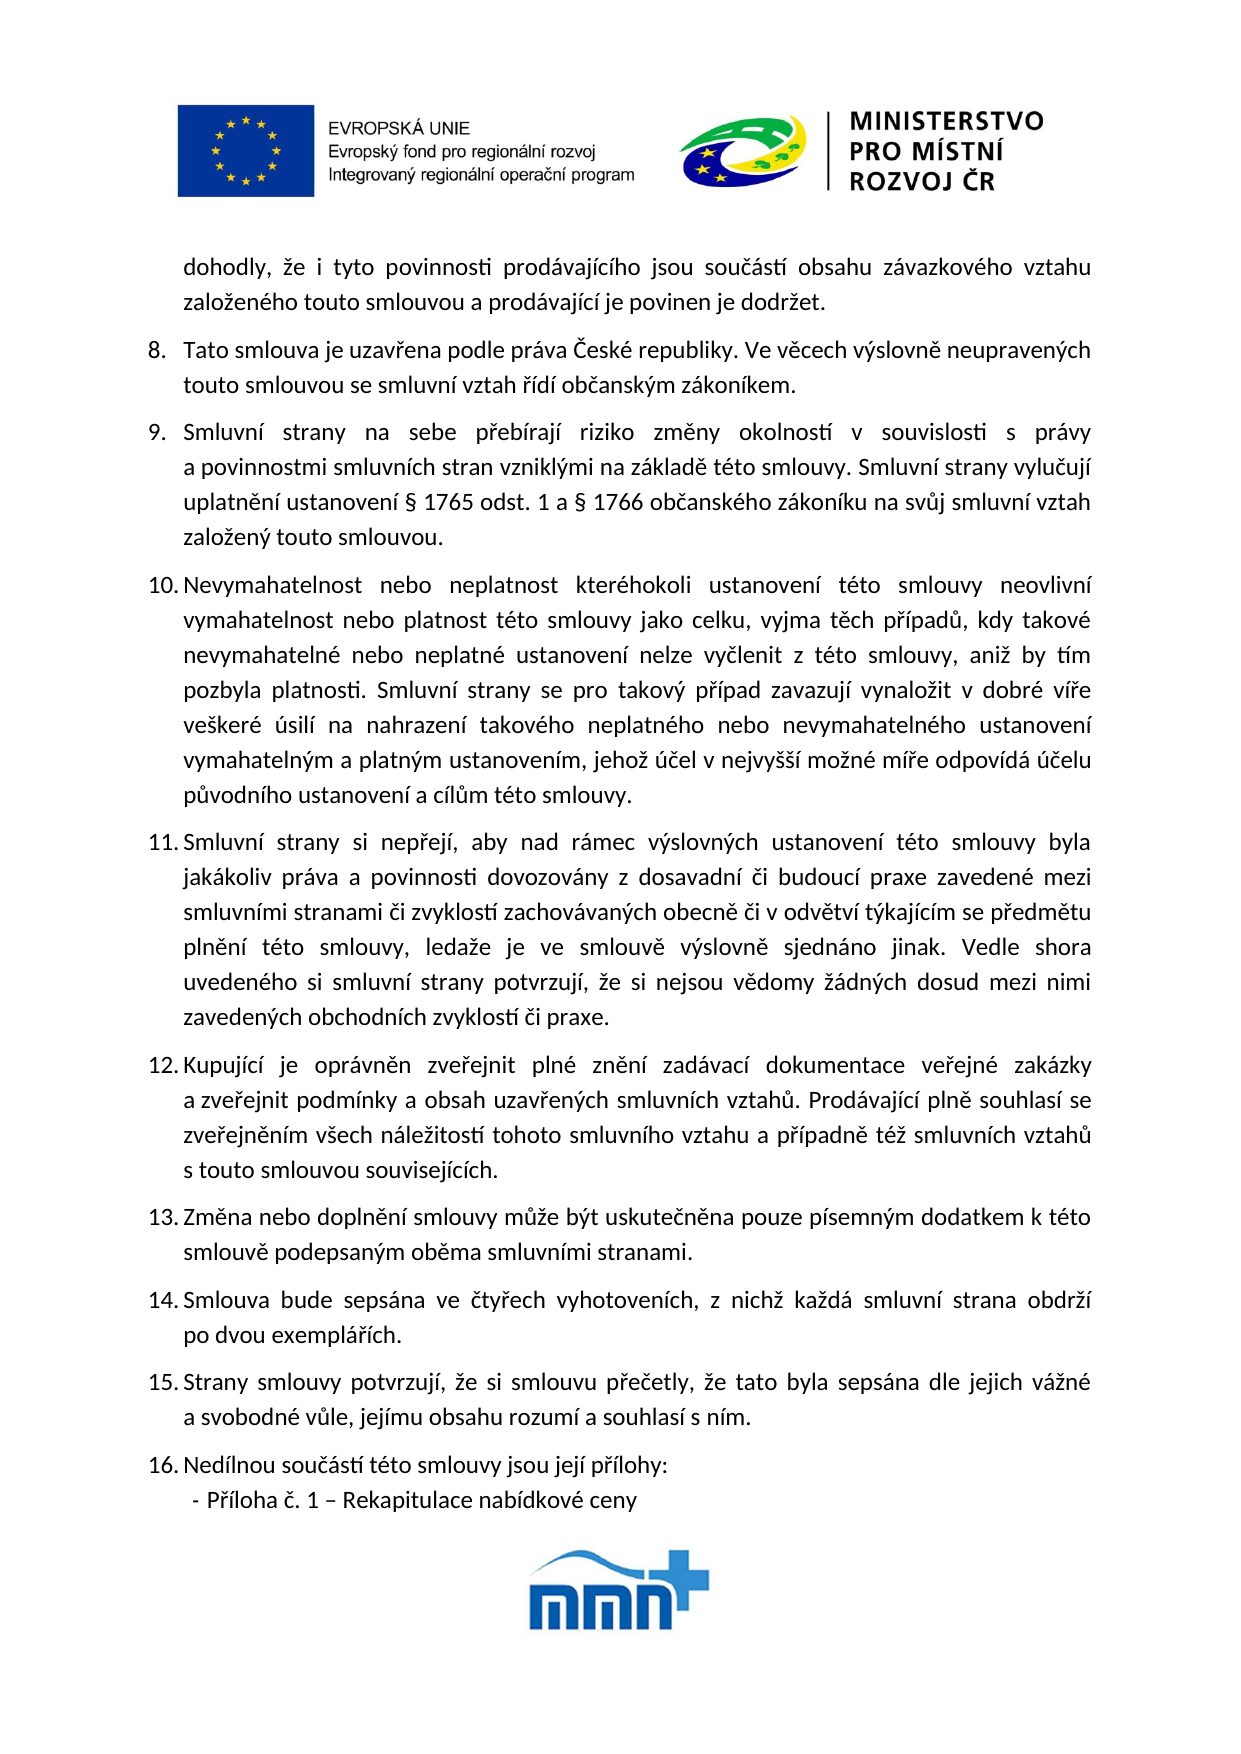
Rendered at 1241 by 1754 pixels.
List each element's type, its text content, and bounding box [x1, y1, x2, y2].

list Nevymahatelnost nebo neplatnost kteréhokoli ustanovení této smlouvy neovlivní vymahatelnost nebo platnost této smlouvy jako celku, vyjma těch případů, kdy takové nevymahatelné nebo neplatné ustanovení nelze vyčlenit z této smlouvy, aniž by tím pozbyla platnosti. Smluvní strany se pro takový případ zavazují vynaložit v dobré víře veškeré úsilí na nahrazení takového neplatného nebo nevymahatelného ustanovení vymahatelným a platným ustanovením, jehož účel v nejvyšší možné míře odpovídá účelu původního ustanovení a cílům této smlouvy. [148, 569, 1093, 809]
list Kupující je oprávněn zveřejnit plné znění zadávací dokumentace veřejné zakázky a zveřejnit podmínky a obsah uzavřených smluvních vztahů. Prodávající plně souhlasí se zveřejněním všech náležitostí tohoto smluvního vztahu a případně též smluvních vztahů s touto smlouvou souvisejících. [148, 1049, 1093, 1184]
list Tato smlouva je uzavřena podle práva České republiky. Ve věcech výslovně neupravených touto smlouvou se smluvní vztah řídí občanským zákoníkem. [148, 334, 1093, 399]
list Smluvní strany si nepřejí, aby nad rámec výslovných ustanovení této smlouvy byla jakákoliv práva a povinnosti dovozovány z dosavadní či budoucí praxe zavedené mezi smluvními stranami či zvyklostí zachovávaných obecně či v odvětví týkajícím se předmětu plnění této smlouvy, ledaže je ve smlouvě výslovně sjednáno jinak. Vedle shora uvedeného si smluvní strany potvrzují, že si nejsou vědomy žádných dosud mezi nimi zavedených obchodních zvyklostí či praxe. [148, 827, 1093, 1032]
list Nedílnou součástí této smlouvy jsou její přílohy: [148, 1449, 1093, 1479]
picture [495, 1533, 745, 1656]
list Příloha č. 1 – Rekapitulace nabídkové ceny [192, 1484, 1093, 1514]
list Smluvní strany na sebe přebírají riziko změny okolností v souvislosti s právy a povinnostmi smluvních stran vzniklými na základě této smlouvy. Smluvní strany vylučují uplatnění ustanovení § 1765 odst. 1 a § 1766 občanského zákoníku na svůj smluvní vztah založený touto smlouvou. [148, 417, 1093, 552]
list Strany smlouvy potvrzují, že si smlouvu přečetly, že tato byla sepsána dle jejich vážné a svobodné vůle, jejímu obsahu rozumí a souhlasí s ním. [148, 1367, 1093, 1432]
picture [147, 73, 1073, 227]
list Smlouva bude sepsána ve čtyřech vyhotoveních, z nichž každá smluvní strana obdrží po dvou exemplářích. [148, 1284, 1093, 1349]
list Změna nebo doplnění smlouvy může být uskutečněna pouze písemným dodatkem k této smlouvě podepsaným oběma smluvními stranami. [148, 1202, 1093, 1267]
